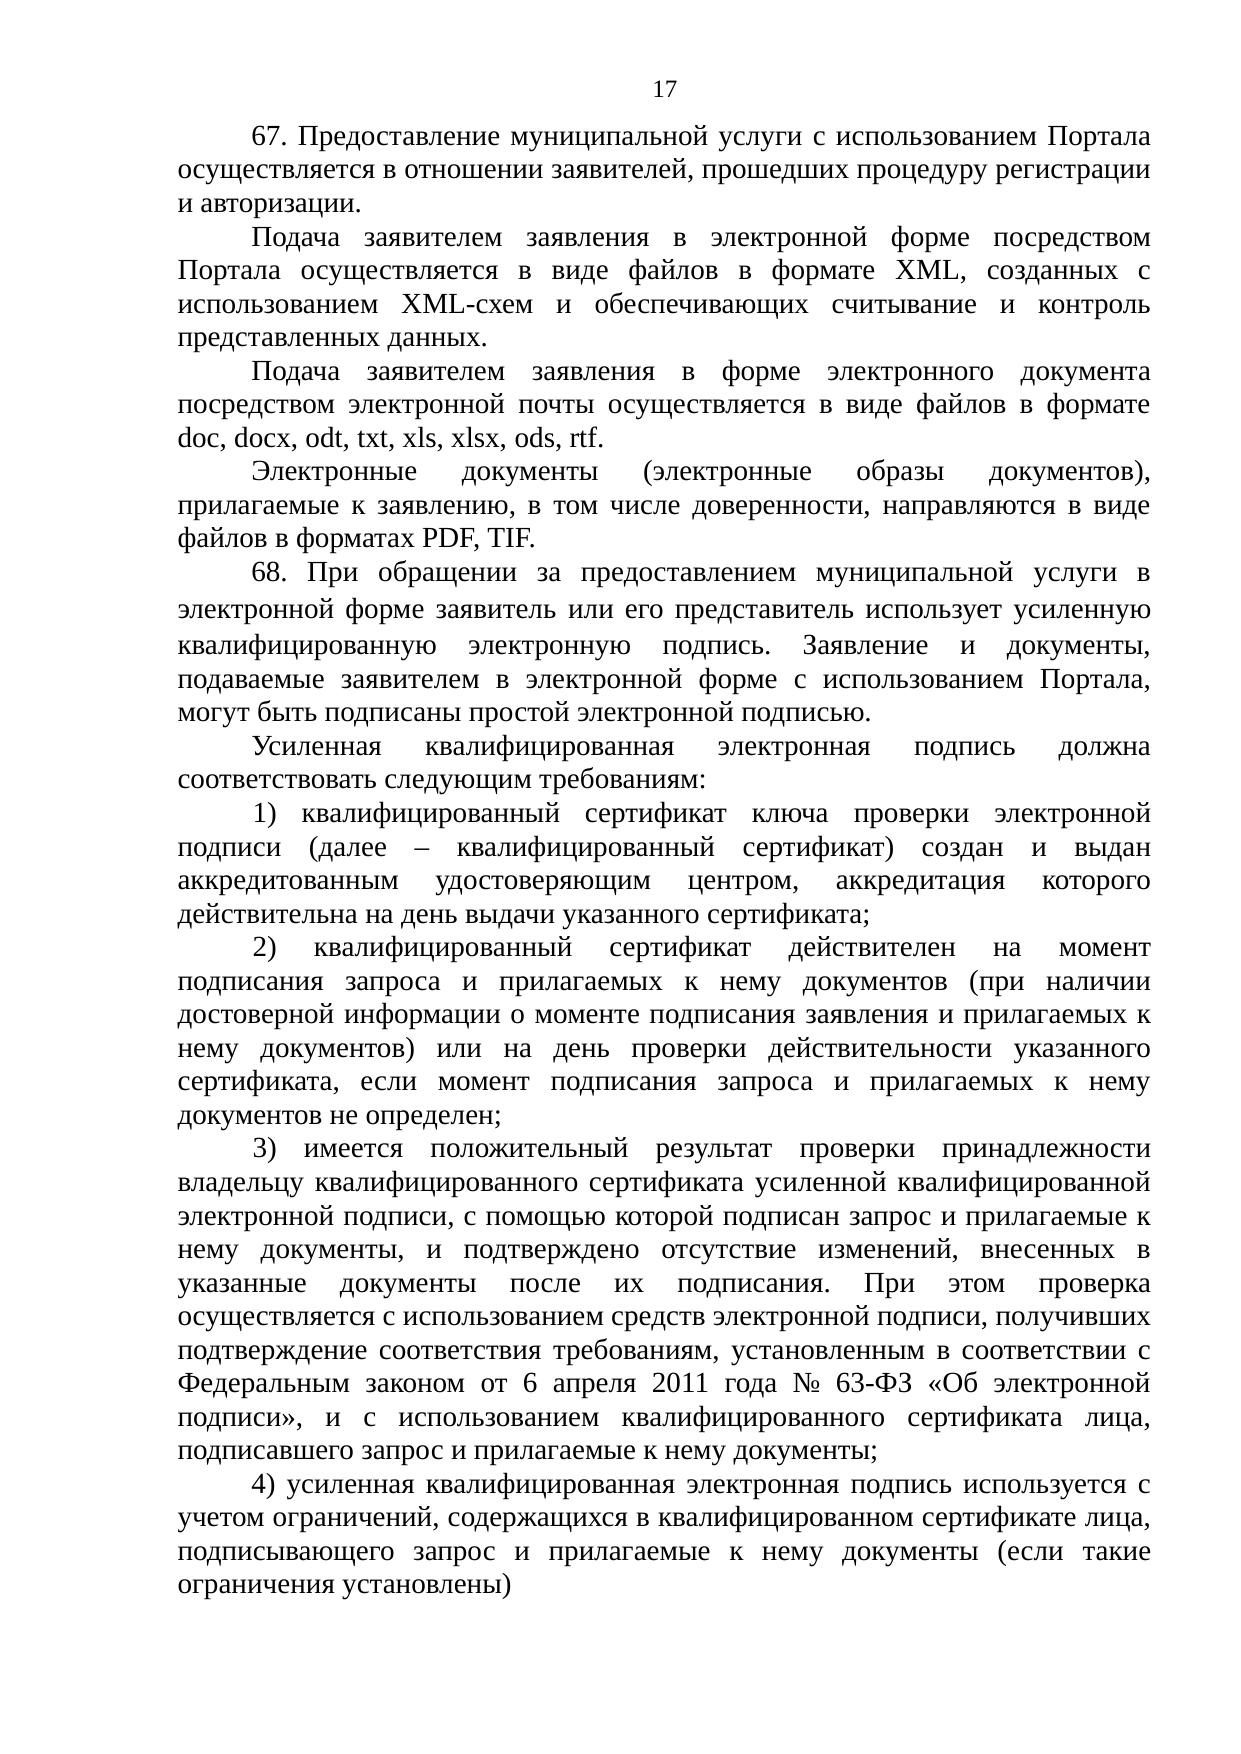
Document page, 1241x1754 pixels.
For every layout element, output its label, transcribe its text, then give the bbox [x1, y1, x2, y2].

text Электронные документы (электронные образы документов), прилагаемые к заявлению, в том числе доверенности, направляются в виде файлов в форматах PDF, TIF. [177, 453, 1152, 554]
text 67. Предоставление муниципальной услуги с использованием Портала осуществляется в отношении заявителей, прошедших процедуру регистрации и авторизации. [177, 118, 1152, 219]
text Подача заявителем заявления в электронной форме посредством Портала осуществляется в виде файлов в формате XML, созданных с использованием XML-схем и обеспечивающих считывание и контроль представленных данных. [177, 219, 1152, 353]
text 3) имеется положительный результат проверки принадлежности владельцу квалифицированного сертификата усиленной квалифицированной электронной подписи, с помощью которой подписан запрос и прилагаемые к нему документы, и подтверждено отсутствие изменений, внесенных в указанные документы после их подписания. При этом проверка осуществляется с использованием средств электронной подписи, получивших подтверждение соответствия требованиям, установленным в соответствии с Федеральным законом от 6 апреля 2011 года № 63-ФЗ «Об электронной подписи», и с использованием квалифицированного сертификата лица, подписавшего запрос и прилагаемые к нему документы; [177, 1131, 1152, 1466]
text 2) квалифицированный сертификат действителен на момент подписания запроса и прилагаемых к нему документов (при наличии достоверной информации о моменте подписания заявления и прилагаемых к нему документов) или на день проверки действительности указанного сертификата, если момент подписания запроса и прилагаемых к нему документов не определен; [177, 929, 1152, 1131]
text 68. При обращении за предоставлением муниципальной услуги в электронной форме заявитель или его представитель использует усиленную квалифицированную электронную подпись. Заявление и документы, подаваемые заявителем в электронной форме с использованием Портала, могут быть подписаны простой электронной подписью. [177, 554, 1152, 728]
text 1) квалифицированный сертификат ключа проверки электронной подписи (далее – квалифицированный сертификат) создан и выдан аккредитованным удостоверяющим центром, аккредитация которого действительна на день выдачи указанного сертификата; [177, 795, 1152, 929]
text Усиленная квалифицированная электронная подпись должна соответствовать следующим требованиям: [177, 728, 1152, 795]
text 4) усиленная квалифицированная электронная подпись используется с учетом ограничений, содержащихся в квалифицированном сертификате лица, подписывающего запрос и прилагаемые к нему документы (если такие ограничения установлены) [177, 1466, 1152, 1600]
text Подача заявителем заявления в форме электронного документа посредством электронной почты осуществляется в виде файлов в формате doc, docx, odt, txt, xls, xlsx, ods, rtf. [177, 353, 1152, 453]
